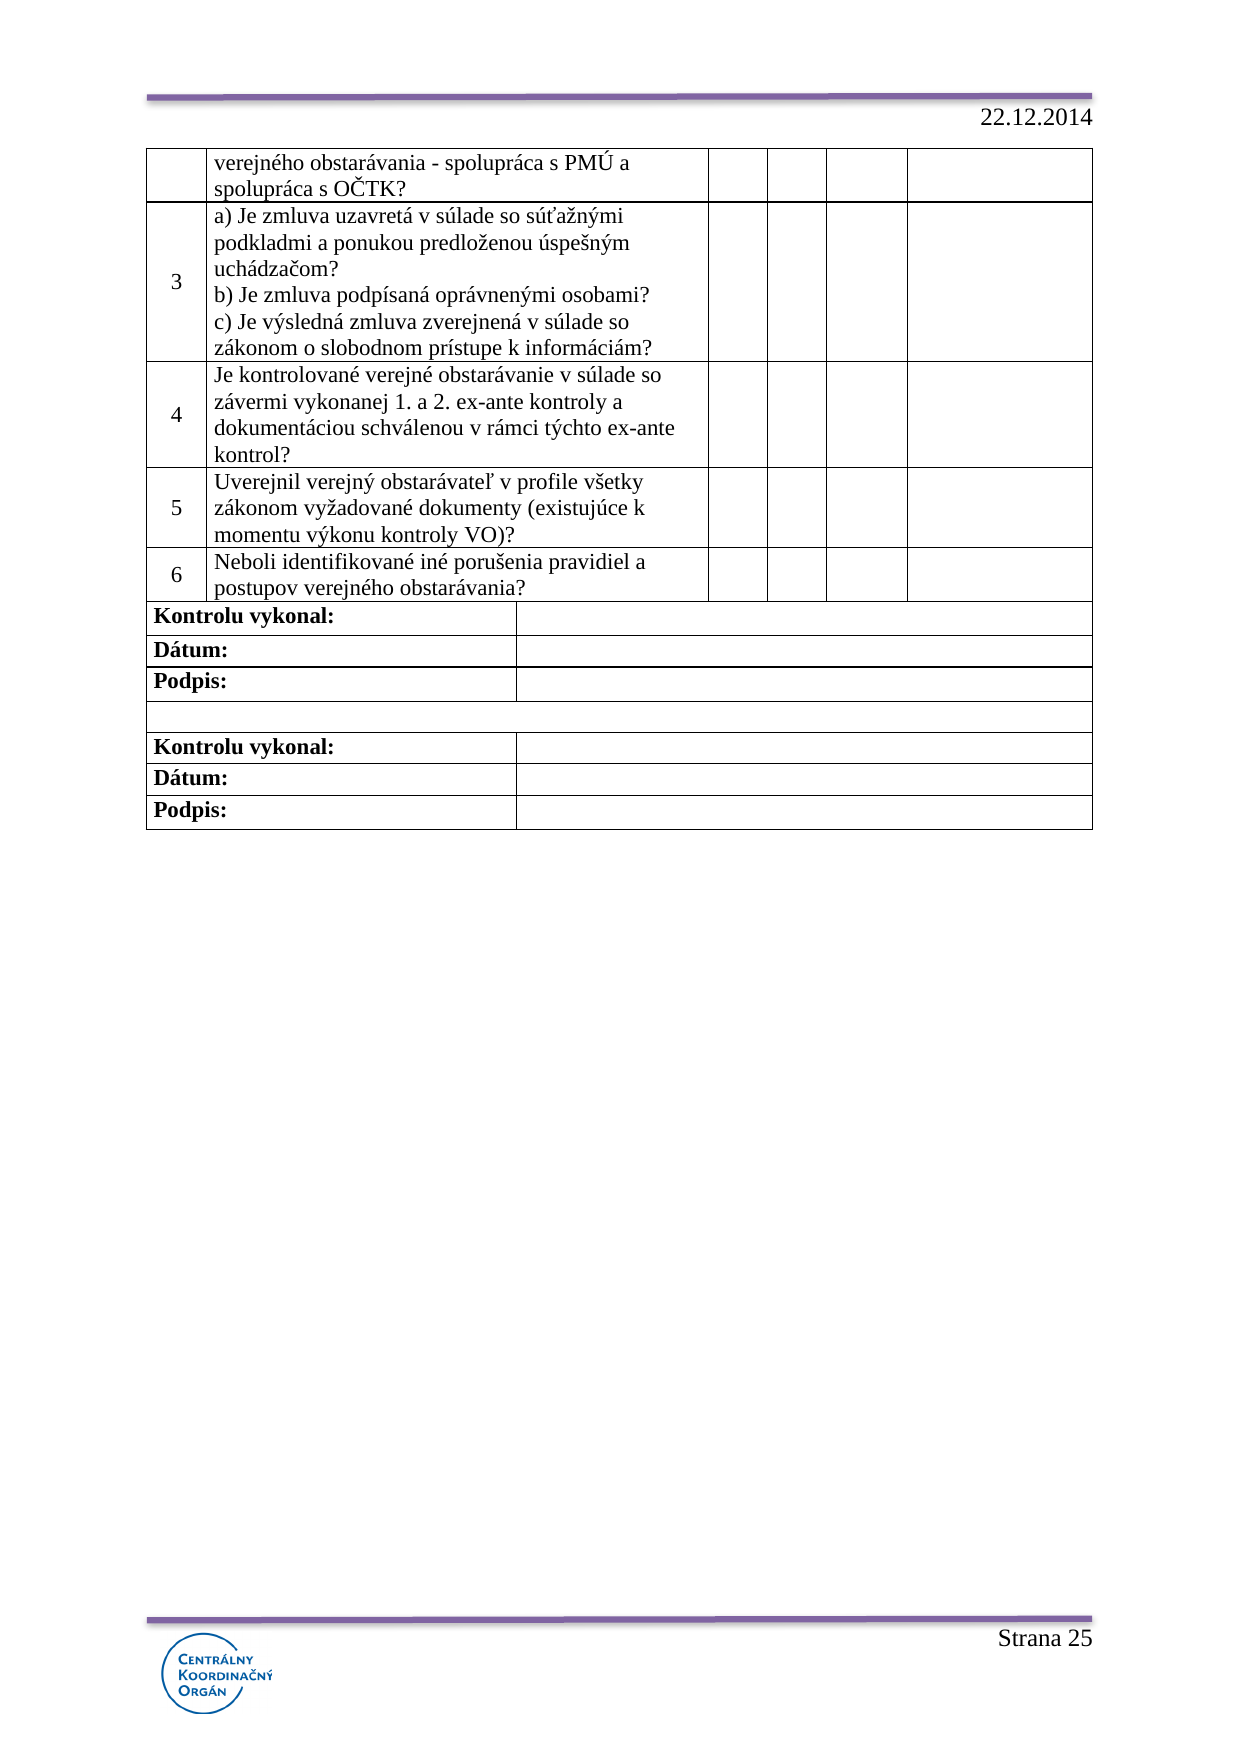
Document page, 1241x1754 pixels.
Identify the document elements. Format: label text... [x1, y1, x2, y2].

table_cell [709, 468, 767, 547]
table_cell [768, 149, 826, 201]
table_cell 2 [147, 149, 206, 201]
table_cell Neboli identifikované iné porušenia pravidiel a postupov verejného obstarávania? [207, 548, 708, 601]
table_cell [147, 702, 1092, 732]
table_cell Dátum: [147, 636, 516, 666]
table_cell [908, 548, 1092, 601]
table_cell [517, 796, 1092, 829]
table_cell [517, 733, 1092, 763]
table_cell [827, 149, 907, 201]
table_cell [517, 636, 1092, 666]
table_cell Je kontrolované verejné obstarávanie v súlade so závermi vykonanej 1. a 2. ex-ante kontroly a dokumentáciou schválenou v rámci týchto ex-ante kontrol? [207, 362, 708, 467]
table_cell [827, 468, 907, 547]
table_cell [768, 468, 826, 547]
table_cell [827, 203, 907, 361]
table_cell [908, 362, 1092, 467]
table_cell Podpis: [147, 796, 516, 829]
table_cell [207, 149, 708, 201]
table_cell [908, 468, 1092, 547]
table_cell 6 [147, 548, 206, 601]
table_cell [908, 149, 1092, 201]
table_cell [768, 203, 826, 361]
table_cell Uverejnil verejný obstarávateľ v profile všetky zákonom vyžadované dokumenty (existujúce k momentu výkonu kontroly VO)? [207, 468, 708, 547]
table_cell Kontrolu vykonal: [147, 733, 516, 763]
picture [159, 1631, 272, 1713]
table_cell [517, 764, 1092, 794]
table_cell [768, 362, 826, 467]
table_cell Kontrolu vykonal: [147, 602, 516, 635]
table_cell [827, 548, 907, 601]
table_cell 5 [147, 468, 206, 547]
table_cell 4 [147, 362, 206, 467]
table_cell [709, 362, 767, 467]
table_cell Podpis: [147, 668, 516, 701]
table_cell Dátum: [147, 764, 516, 794]
table_cell [709, 203, 767, 361]
table_cell [768, 548, 826, 601]
table_cell [827, 362, 907, 467]
table_cell [709, 548, 767, 601]
table_cell [709, 149, 767, 201]
table_cell 3 [147, 203, 206, 361]
table_cell [517, 668, 1092, 701]
table_cell a) Je zmluva uzavretá v súlade so súťažnými podkladmi a ponukou predloženou úspešným uchádzačom? b) Je zmluva podpísaná oprávnenými osobami? c) Je výsledná zmluva zverejnená v súlade so zákonom o slobodnom prístupe k informáciám? [207, 203, 708, 361]
table_cell [908, 203, 1092, 361]
table_cell [517, 602, 1092, 635]
